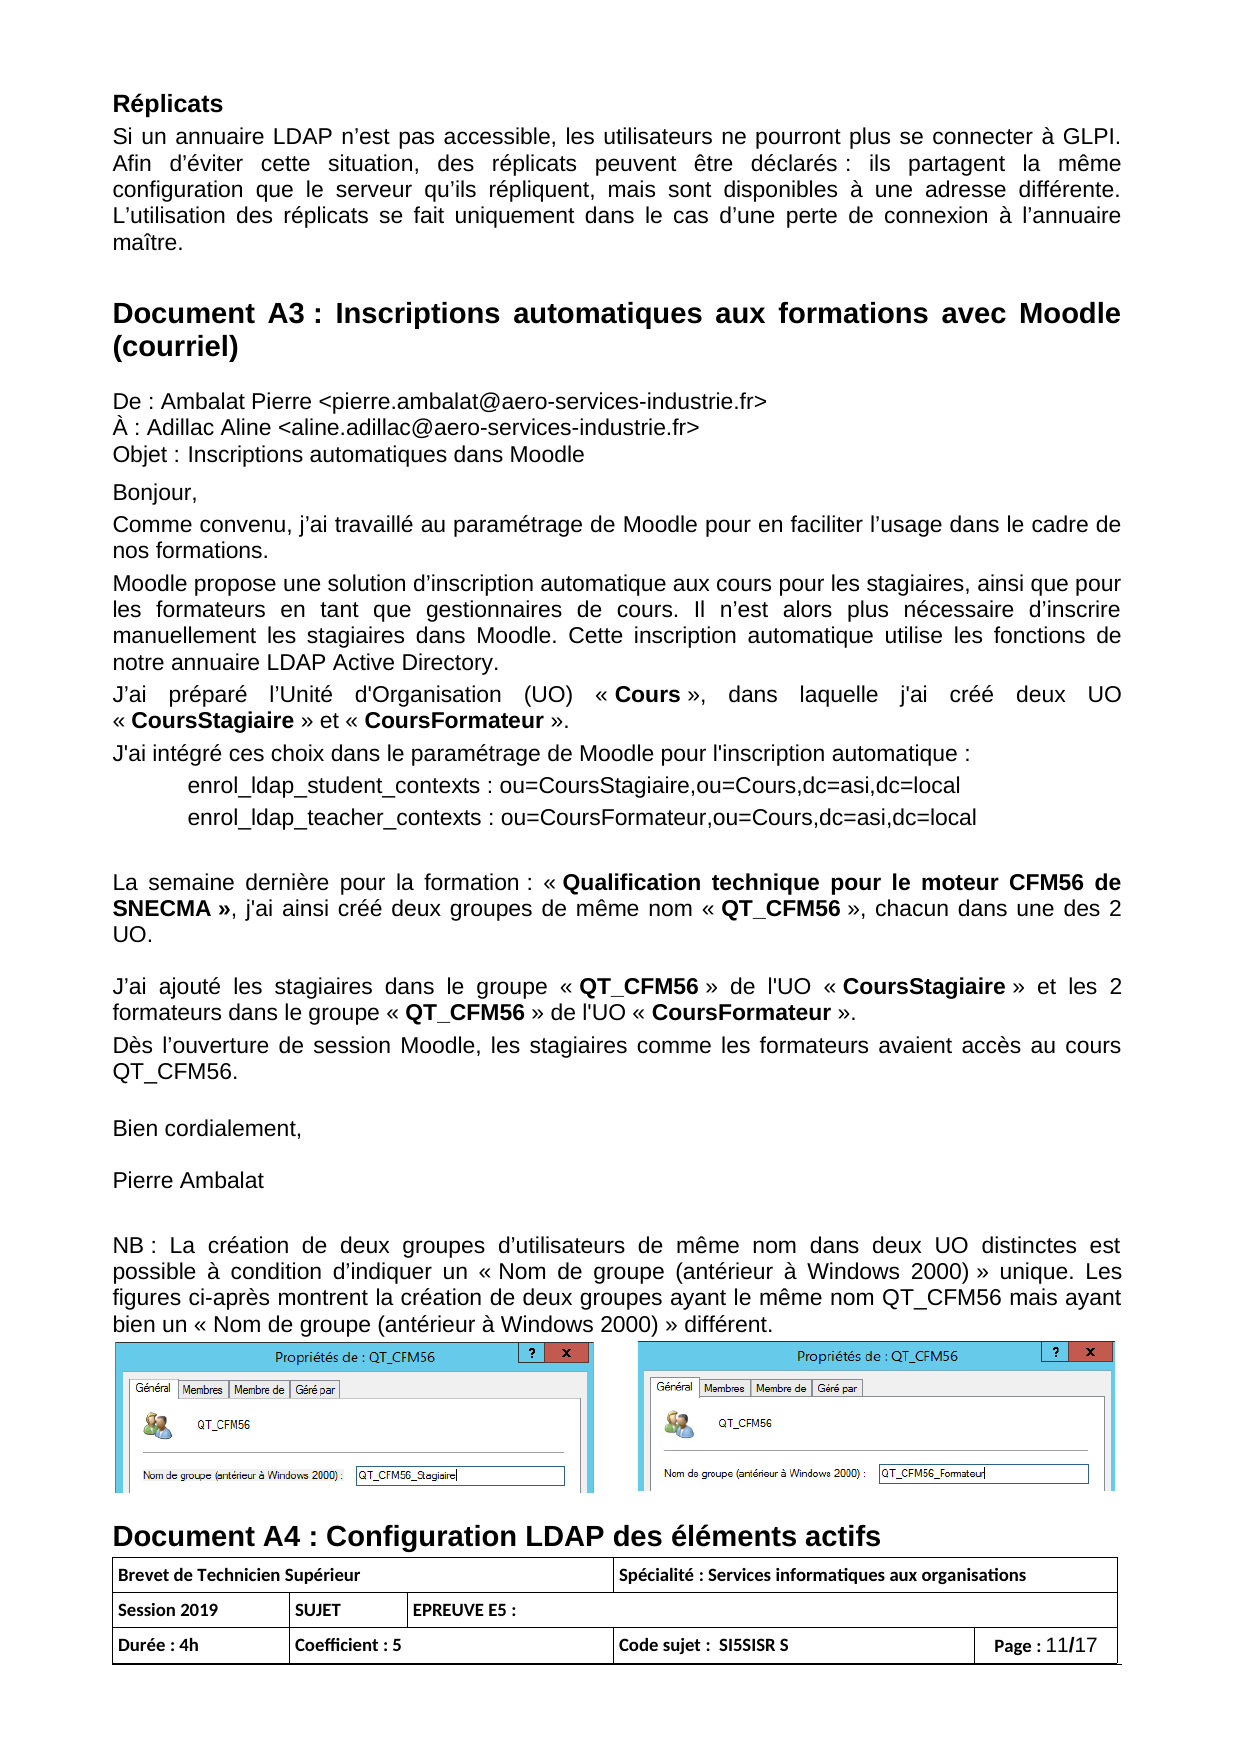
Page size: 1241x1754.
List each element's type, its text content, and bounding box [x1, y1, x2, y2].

text Si un annuaire LDAP n’est pas accessible, les utilisateurs ne pourront plus se connecter à GLPI. Afin d’éviter cette situation, des réplicats peuvent être déclarés : ils partagent la même configuration que le serveur qu’ils répliquent, mais sont disponibles à une adresse différente. L’utilisation des réplicats se fait uniquement dans le cas d’une perte de connexion à l’annuaire maître. [112, 123, 1122, 255]
text Objet : Inscriptions automatiques dans Moodle [112, 441, 1122, 467]
text Comme convenu, j’ai travaillé au paramétrage de Moodle pour en faciliter l’usage dans le cadre de nos formations. [112, 511, 1122, 564]
picture [115, 1342, 594, 1493]
text J'ai intégré ces choix dans le paramétrage de Moodle pour l'inscription automatique : [112, 739, 1122, 766]
text enrol_ldap_student_contexts : ou=CoursStagiaire,ou=Cours,dc=asi,dc=local [187, 772, 1122, 798]
text Bien cordialement, [112, 1115, 1122, 1142]
text J’ai ajouté les stagiaires dans le groupe « QT_CFM56 » de l'UO « CoursStagiaire » et les 2 formateurs dans le groupe « QT_CFM56 » de l'UO « CoursFormateur ». [112, 973, 1122, 1026]
text J’ai préparé l’Unité d'Organisation (UO) « Cours », dans laquelle j'ai créé deux UO « CoursStagiaire » et « CoursFormateur ». [112, 681, 1122, 734]
text Document A3 : Inscriptions automatiques aux formations avec Moodle (courriel) [112, 296, 1122, 363]
picture [637, 1341, 1116, 1491]
text La semaine dernière pour la formation : « Qualification technique pour le moteur CFM56 de SNECMA », j'ai ainsi créé deux groupes de même nom « QT_CFM56 », chacun dans une des 2 UO. [112, 869, 1122, 948]
text Pierre Ambalat [112, 1167, 1122, 1193]
text Moodle propose une solution d’inscription automatique aux cours pour les stagiaires, ainsi que pour les formateurs en tant que gestionnaires de cours. Il n’est alors plus nécessaire d’inscrire manuellement les stagiaires dans Moodle. Cette inscription automatique utilise les fonctions de notre annuaire LDAP Active Directory. [112, 569, 1122, 675]
text Dès l’ouverture de session Moodle, les stagiaires comme les formateurs avaient accès au cours QT_CFM56. [112, 1032, 1122, 1084]
text enrol_ldap_teacher_contexts : ou=CoursFormateur,ou=Cours,dc=asi,dc=local [187, 804, 1122, 831]
text Réplicats [112, 88, 1122, 117]
text Document A4 : Configuration LDAP des éléments actifs [112, 1385, 1122, 1553]
text De : Ambalat Pierre <pierre.ambalat@aero-services-industrie.fr> [112, 388, 1122, 414]
text Bonjour, [112, 479, 1122, 505]
text NB : La création de deux groupes d’utilisateurs de même nom dans deux UO distinctes est possible à condition d’indiquer un « Nom de groupe (antérieur à Windows 2000) » unique. Les figures ci-après montrent la création de deux groupes ayant le même nom QT_CFM56 mais ayant bien un « Nom de groupe (antérieur à Windows 2000) » différent. [112, 1232, 1122, 1337]
text À : Adillac Aline <aline.adillac@aero-services-industrie.fr> [112, 414, 1122, 441]
